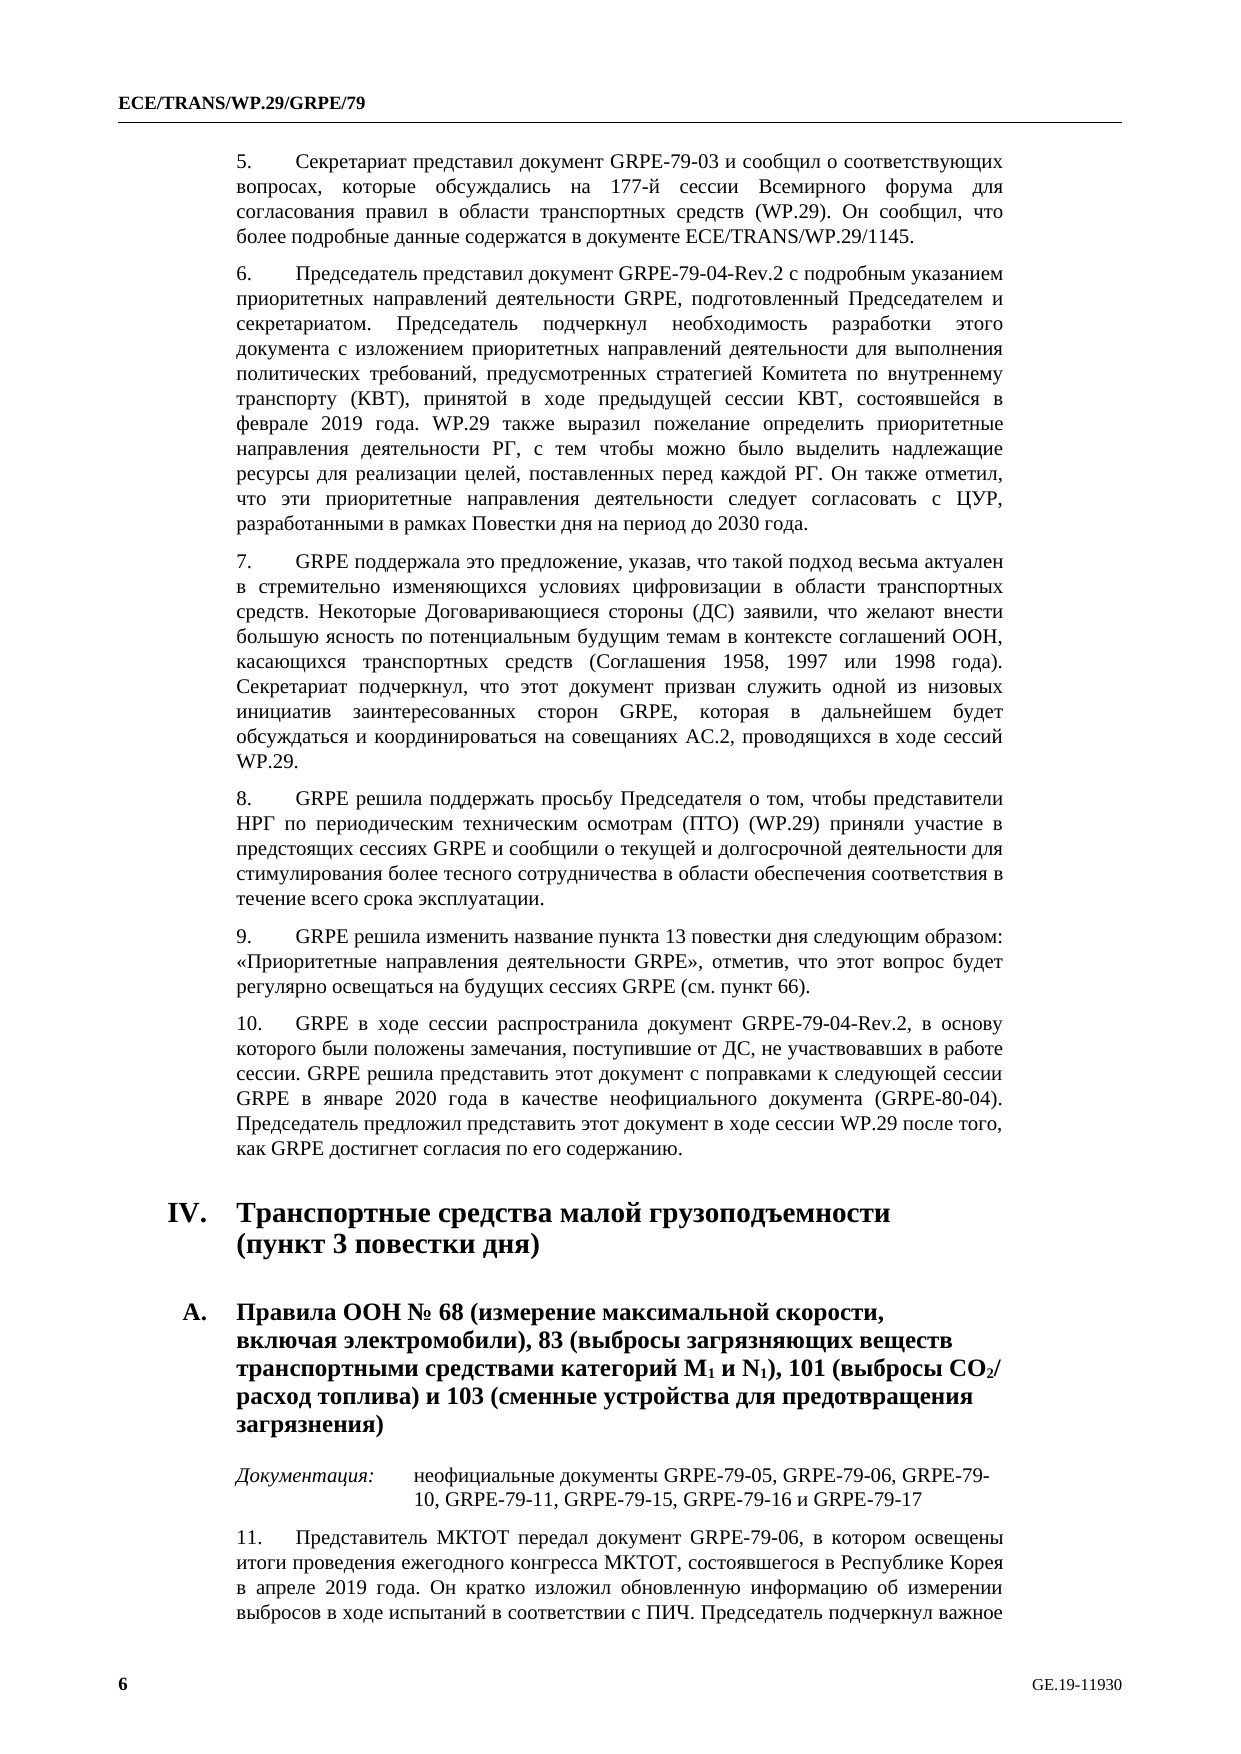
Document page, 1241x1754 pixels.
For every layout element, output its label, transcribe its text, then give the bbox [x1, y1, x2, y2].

text 5. Секретариат представил документ GRPE-79-03 и сообщил о соответствующих вопросах, которые обсуждались на 177-й сессии Всемирного форума для согласования правил в области транспортных средств (WP.29). Он сообщил, что более подробные данные содержатся в документе ECE/TRANS/WP.29/1145. [236, 148, 1004, 248]
text 7. GRPE поддержала это предложение, указав, что такой подход весьма актуален в стремительно изменяющихся условиях цифровизации в области транспортных средств. Некоторые Договаривающиеся стороны (ДС) заявили, что желают внести большую ясность по потенциальным будущим темам в контексте соглашений ООН, касающихся транспортных средств (Соглашения 1958, 1997 или 1998 года). Секретариат подчеркнул, что этот документ призван служить одной из низовых инициатив заинтересованных сторон GRPE, которая в дальнейшем будет обсуждаться и координироваться на совещаниях AC.2, проводящихся в ходе сессий WP.29. [236, 548, 1004, 773]
text 10. GRPE в ходе сессии распространила документ GRPE-79-04-Rev.2, в основу которого были положены замечания, поступившие от ДС, не участвовавших в работе сессии. GRPE решила представить этот документ с поправками к следующей сессии GRPE в январе 2020 года в качестве неофициального документа (GRPE-80-04). Председатель предложил представить этот документ в ходе сессии WP.29 после того, как GRPE достигнет согласия по его содержанию. [236, 1010, 1004, 1160]
text A. Правила ООН № 68 (измерение максимальной скорости, включая электромобили), 83 (выбросы загрязняющих веществ транспортными средствами категорий M1 и N1), 101 (выбросы СО2/ расход топлива) и 103 (сменные устройства для предотвращения загрязнения) [118, 1298, 1004, 1438]
text 9. GRPE решила изменить название пункта 13 повестки дня следующим образом: «Приоритетные направления деятельности GRPE», отметив, что этот вопрос будет регулярно освещаться на будущих сессиях GRPE (см. пункт 66). [236, 923, 1004, 998]
text IV. Транспортные средства малой грузоподъемности (пункт 3 повестки дня) [118, 1198, 1004, 1260]
text Документация: неофициальные документы GRPE-79-05, GRPE-79-06, GRPE-79-10, GRPE-79-11, GRPE-79-15, GRPE-79-16 и GRPE-79-17 [236, 1463, 1004, 1511]
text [236, 1524, 1004, 1624]
text 6. Председатель представил документ GRPE-79-04-Rev.2 с подробным указанием приоритетных направлений деятельности GRPE, подготовленный Председателем и секретариатом. Председатель подчеркнул необходимость разработки этого документа с изложением приоритетных направлений деятельности для выполнения политических требований, предусмотренных стратегией Комитета по внутреннему транспорту (КВТ), принятой в ходе предыдущей сессии КВТ, состоявшейся в феврале 2019 года. WP.29 также выразил пожелание определить приоритетные направления деятельности РГ, с тем чтобы можно было выделить надлежащие ресурсы для реализации целей, поставленных перед каждой РГ. Он также отметил, что эти приоритетные направления деятельности следует согласовать с ЦУР, разработанными в рамках Повестки дня на период до 2030 года. [236, 260, 1004, 535]
text 8. GRPE решила поддержать просьбу Председателя о том, чтобы представители НРГ по периодическим техническим осмотрам (ПТО) (WP.29) приняли участие в предстоящих сессиях GRPE и сообщили о текущей и долгосрочной деятельности для стимулирования более тесного сотрудничества в области обеспечения соответствия в течение всего срока эксплуатации. [236, 785, 1004, 910]
